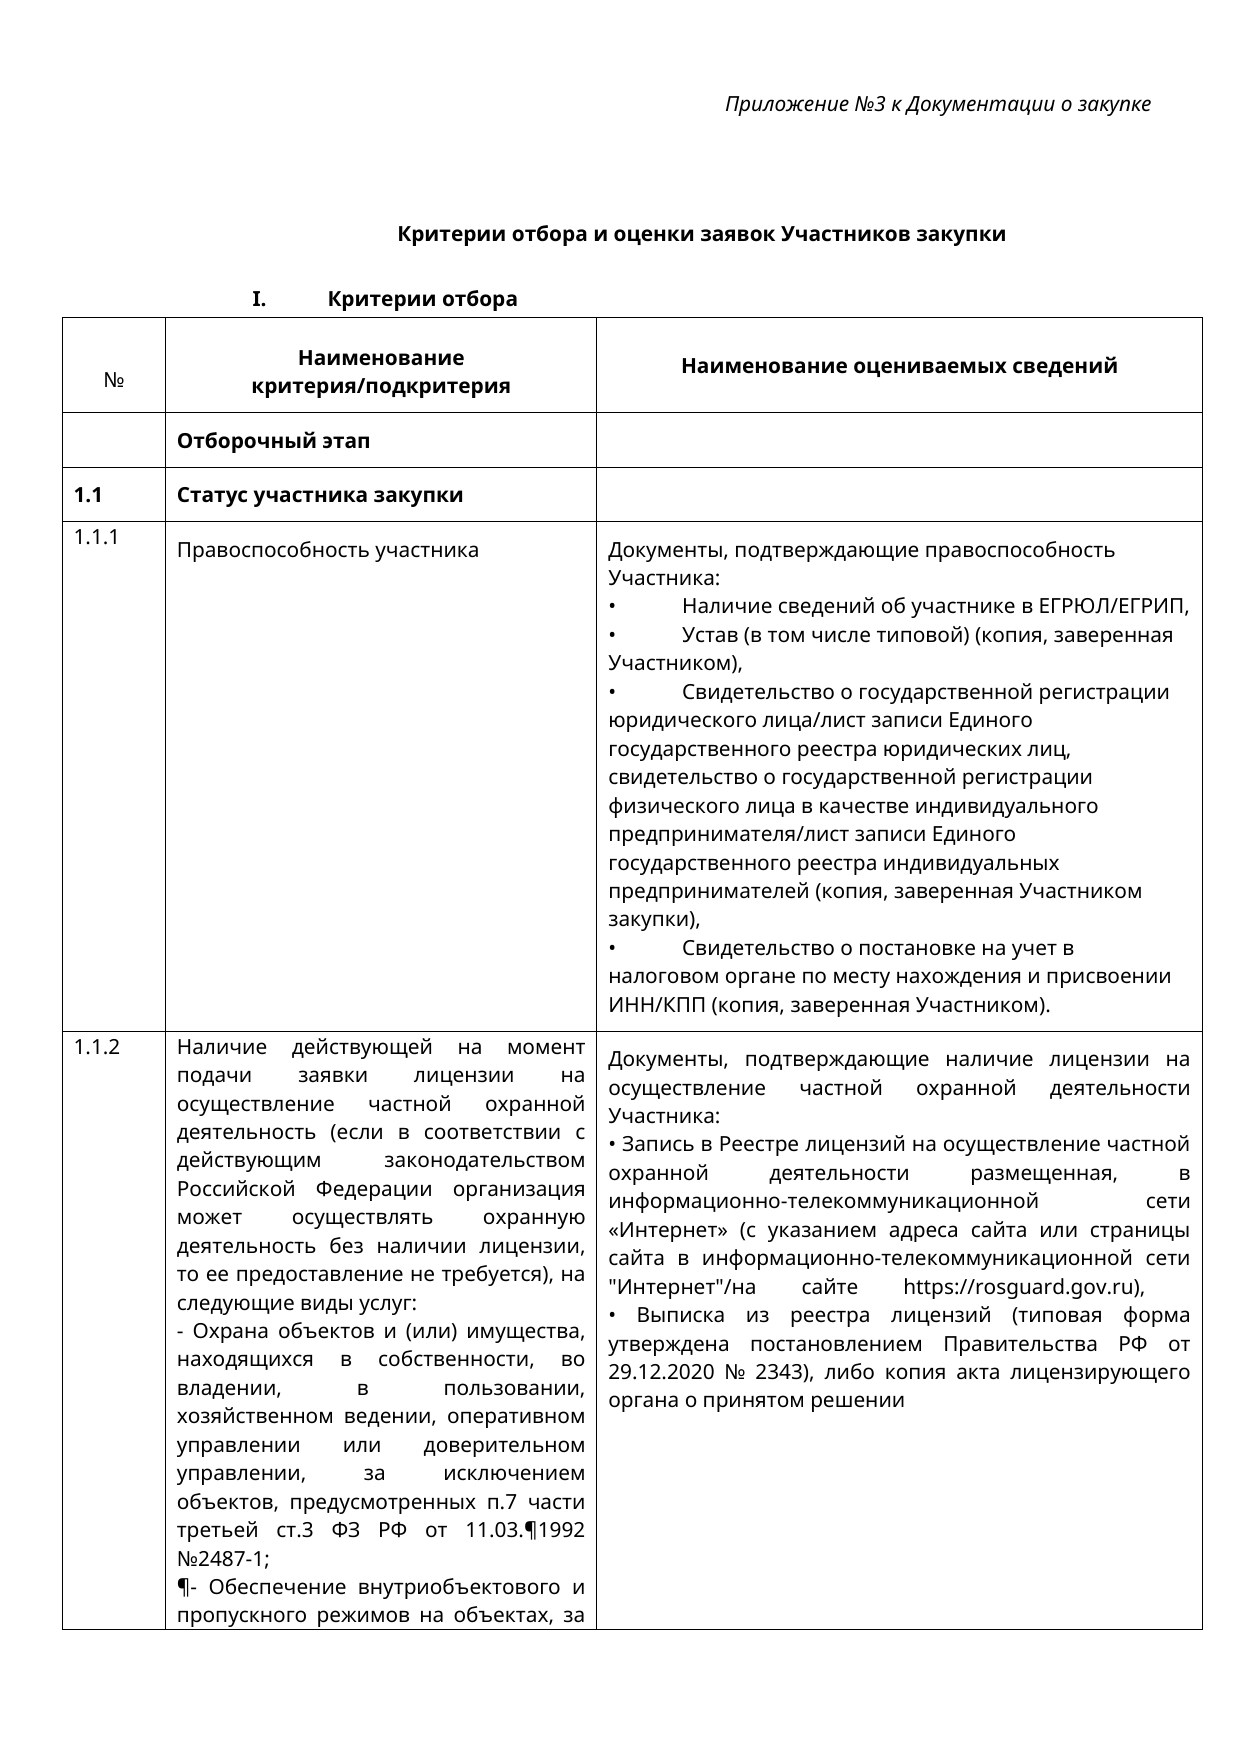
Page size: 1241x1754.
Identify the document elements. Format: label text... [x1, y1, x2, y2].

table_header № [63, 318, 165, 412]
list Критерии отбора и оценки заявок Участников закупки [252, 219, 1152, 247]
table_cell [597, 413, 1202, 467]
table_cell 1.1 [63, 468, 165, 521]
list Критерии отбора [252, 284, 1152, 313]
table_cell [597, 468, 1202, 521]
list Приложение №3 к Документации о закупке [252, 89, 1152, 117]
table_cell Статус участника закупки [166, 468, 596, 521]
table_header Наименование оцениваемых сведений [597, 318, 1202, 412]
table_cell Правоспособность участника [166, 522, 596, 1031]
table_cell [63, 413, 165, 467]
table_cell Отборочный этап [166, 413, 596, 467]
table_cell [597, 1032, 1202, 1629]
table_cell 1.1.2 [63, 1032, 165, 1629]
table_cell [166, 1032, 596, 1629]
table_cell 1.1.1 [63, 522, 165, 1031]
table_cell Документы, подтверждающие правоспособность Участника: • Наличие сведений об участнике в ЕГРЮЛ/ЕГРИП, • Устав (в том числе типовой) (копия, заверенная Участником), • Свидетельство о государственной регистрации юридического лица/лист записи Единого государственного реестра юридических лиц, свидетельство о государственной регистрации физического лица в качестве индивидуального предпринимателя/лист записи Единого государственного реестра индивидуальных предпринимателей (копия, заверенная Участником закупки), • Свидетельство о постановке на учет в налоговом органе по месту нахождения и присвоении ИНН/КПП (копия, заверенная Участником). [597, 522, 1202, 1031]
table_header Наименование критерия/подкритерия [166, 318, 596, 412]
